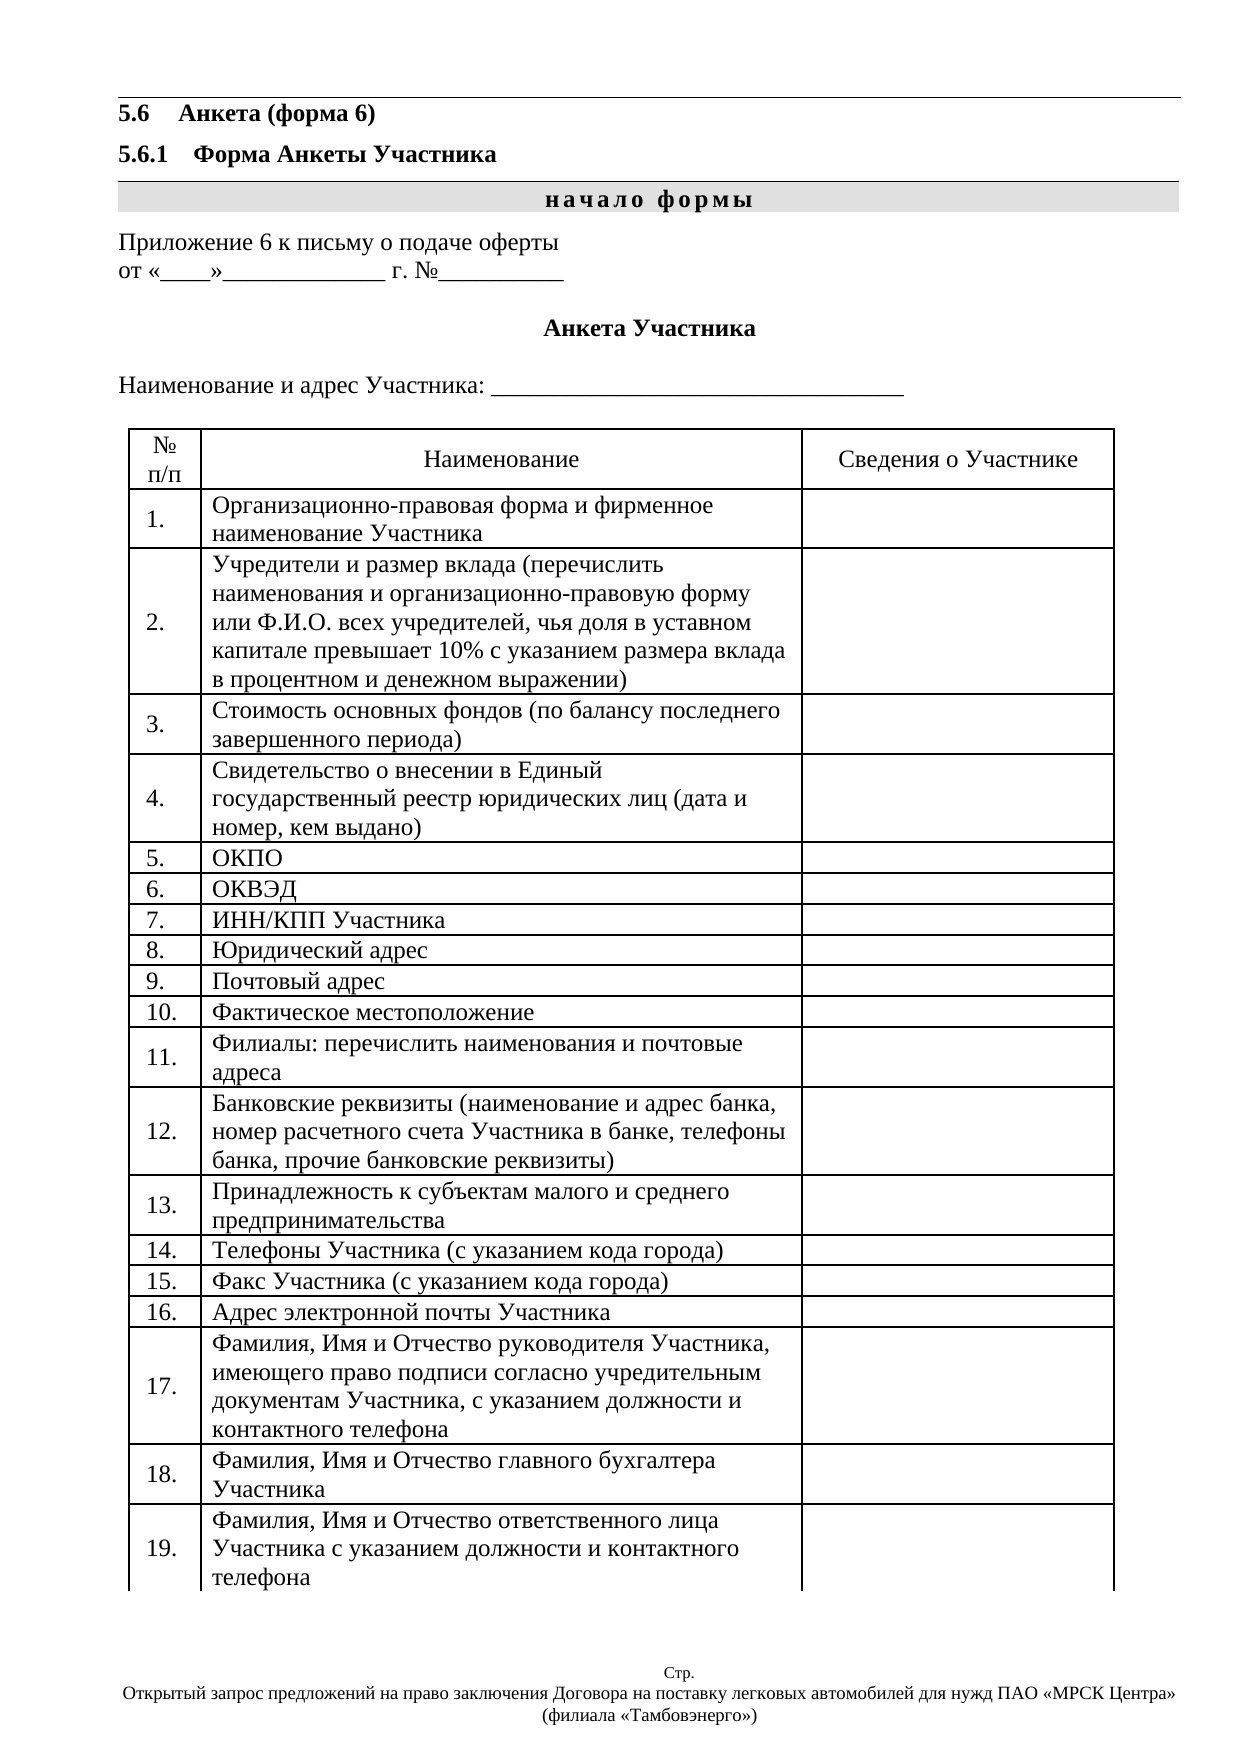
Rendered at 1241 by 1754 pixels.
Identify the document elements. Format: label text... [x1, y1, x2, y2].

table_cell [803, 936, 1113, 964]
table_cell Организационно-правовая форма и фирменное наименование Участника [202, 490, 801, 547]
table_cell Юридический адрес [202, 936, 801, 964]
table_cell [130, 1297, 200, 1326]
table_cell [803, 1088, 1113, 1174]
table_cell [803, 843, 1113, 872]
text Приложение 6 к письму о подаче оферты от «____»_____________ г. №__________ [118, 227, 1181, 284]
table_cell [130, 755, 200, 841]
table_cell [803, 1328, 1113, 1443]
table_cell [130, 1505, 200, 1591]
table_cell [130, 1176, 200, 1233]
table_cell [803, 549, 1113, 693]
text Наименование и адрес Участника: _________________________________ [118, 371, 1181, 399]
table_cell Фамилия, Имя и Отчество руководителя Участника, имеющего право подписи согласно учредительным документам Участника, с указанием должности и контактного телефона [202, 1328, 801, 1443]
table_cell Факс Участника (с указанием кода города) [202, 1266, 801, 1295]
table_cell Почтовый адрес [202, 966, 801, 995]
table_cell [803, 1028, 1113, 1086]
table_cell Филиалы: перечислить наименования и почтовые адреса [202, 1028, 801, 1086]
table_header № п/п [130, 430, 200, 488]
table_cell Телефоны Участника (с указанием кода города) [202, 1236, 801, 1264]
table_cell [130, 1328, 200, 1443]
table_cell [803, 997, 1113, 1026]
table_cell [130, 905, 200, 933]
table_cell [130, 936, 200, 964]
table_cell ИНН/КПП Участника [202, 905, 801, 933]
table_cell Учредители и размер вклада (перечислить наименования и организационно-правовую форму или Ф.И.О. всех учредителей, чья доля в уставном капитале превышает 10% с указанием размера вклада в процентном и денежном выражении) [202, 549, 801, 693]
table_cell Фактическое местоположение [202, 997, 801, 1026]
table_cell [803, 1297, 1113, 1326]
table_cell Стоимость основных фондов (по балансу последнего завершенного периода) [202, 695, 801, 753]
table_cell [803, 905, 1113, 933]
table_cell [803, 1236, 1113, 1264]
table_cell [803, 966, 1113, 995]
table_cell [130, 695, 200, 753]
table_cell [803, 695, 1113, 753]
table_cell ОКПО [202, 843, 801, 872]
table_cell Адрес электронной почты Участника [202, 1297, 801, 1326]
table_cell [130, 997, 200, 1026]
table_cell [803, 874, 1113, 903]
table_cell [803, 1445, 1113, 1503]
table_cell Фамилия, Имя и Отчество ответственного лица Участника с указанием должности и контактного телефона [202, 1505, 801, 1591]
table_cell [803, 1176, 1113, 1233]
table_cell ОКВЭД [202, 874, 801, 903]
table_cell [803, 1266, 1113, 1295]
text начало формы [118, 182, 1179, 212]
table_cell [803, 755, 1113, 841]
table_cell Банковские реквизиты (наименование и адрес банка, номер расчетного счета Участника в банке, телефоны банка, прочие банковские реквизиты) [202, 1088, 801, 1174]
table_cell Фамилия, Имя и Отчество главного бухгалтера Участника [202, 1445, 801, 1503]
table_cell [130, 1445, 200, 1503]
table_cell [130, 1266, 200, 1295]
table_cell [130, 549, 200, 693]
table_cell [130, 1088, 200, 1174]
table_cell [803, 490, 1113, 547]
table_cell [130, 874, 200, 903]
table_cell [130, 1028, 200, 1086]
table_cell [130, 843, 200, 872]
table_header Сведения о Участнике [803, 430, 1113, 488]
table_header Наименование [202, 430, 801, 488]
subtitle Форма Анкеты Участника [118, 139, 1181, 168]
table_cell Свидетельство о внесении в Единый государственный реестр юридических лиц (дата и номер, кем выдано) [202, 755, 801, 841]
table_cell Принадлежность к субъектам малого и среднего предпринимательства [202, 1176, 801, 1233]
table_cell [130, 1236, 200, 1264]
table_cell [803, 1505, 1113, 1591]
table_cell [130, 966, 200, 995]
text Анкета Участника [118, 313, 1181, 342]
subtitle Анкета (форма 6) [118, 98, 1181, 127]
table_cell [130, 490, 200, 547]
